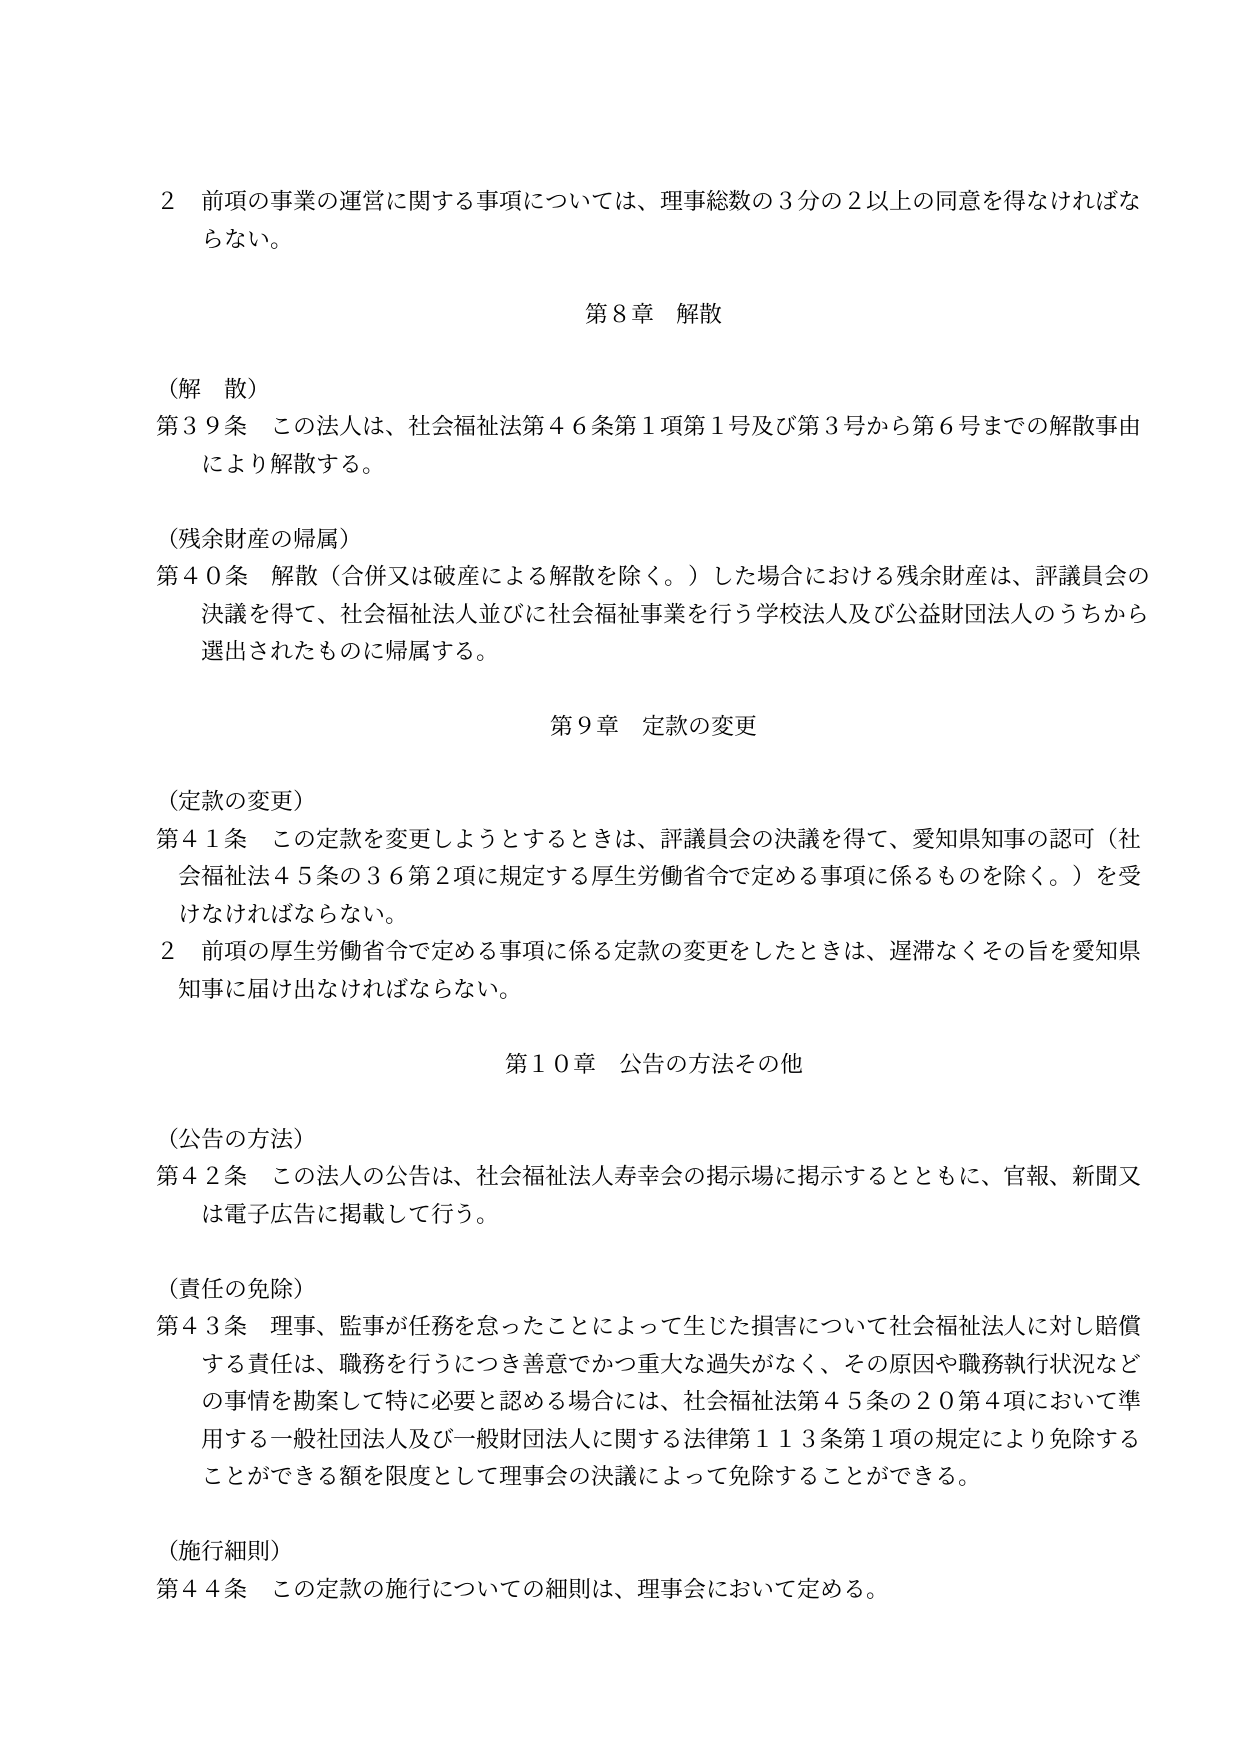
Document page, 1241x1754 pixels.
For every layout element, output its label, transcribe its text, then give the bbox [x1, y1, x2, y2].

text （施行細則） [156, 1531, 1152, 1569]
text （解 散） [156, 369, 1152, 406]
text 第４４条 この定款の施行についての細則は、理事会において定める。 [156, 1569, 1152, 1606]
text （残余財産の帰属） [156, 519, 1152, 556]
text 第４０条 解散（合併又は破産による解散を除く。）した場合における残余財産は、評議員会の決議を得て、社会福祉法人並びに社会福祉事業を行う学校法人及び公益財団法人のうちから選出されたものに帰属する。 [156, 556, 1152, 669]
text 第４２条 この法人の公告は、社会福祉法人寿幸会の掲示場に掲示するとともに、官報、新聞又は電子広告に掲載して行う。 [156, 1156, 1152, 1231]
text （責任の免除） [156, 1269, 1152, 1306]
text 第３９条 この法人は、社会福祉法第４６条第１項第１号及び第３号から第６号までの解散事由により解散する。 [156, 406, 1152, 481]
text 第１０章 公告の方法その他 [156, 1044, 1152, 1081]
text 第４１条 この定款を変更しようとするときは、評議員会の決議を得て、愛知県知事の認可（社会福祉法４５条の３６第２項に規定する厚生労働省令で定める事項に係るものを除く。）を受けなければならない。 [156, 819, 1152, 931]
text （定款の変更） [156, 781, 1152, 819]
text 第９章 定款の変更 [156, 706, 1152, 744]
text ２ 前項の厚生労働省令で定める事項に係る定款の変更をしたときは、遅滞なくその旨を愛知県知事に届け出なければならない。 [156, 931, 1152, 1006]
text ２ 前項の事業の運営に関する事項については、理事総数の３分の２以上の同意を得なければならない。 [156, 181, 1152, 256]
text 第４３条 理事、監事が任務を怠ったことによって生じた損害について社会福祉法人に対し賠償する責任は、職務を行うにつき善意でかつ重大な過失がなく、その原因や職務執行状況などの事情を勘案して特に必要と認める場合には、社会福祉法第４５条の２０第４項において準用する一般社団法人及び一般財団法人に関する法律第１１３条第１項の規定により免除することができる額を限度として理事会の決議によって免除することができる。 [156, 1306, 1152, 1494]
text （公告の方法） [156, 1119, 1152, 1156]
text 第８章 解散 [156, 294, 1152, 331]
